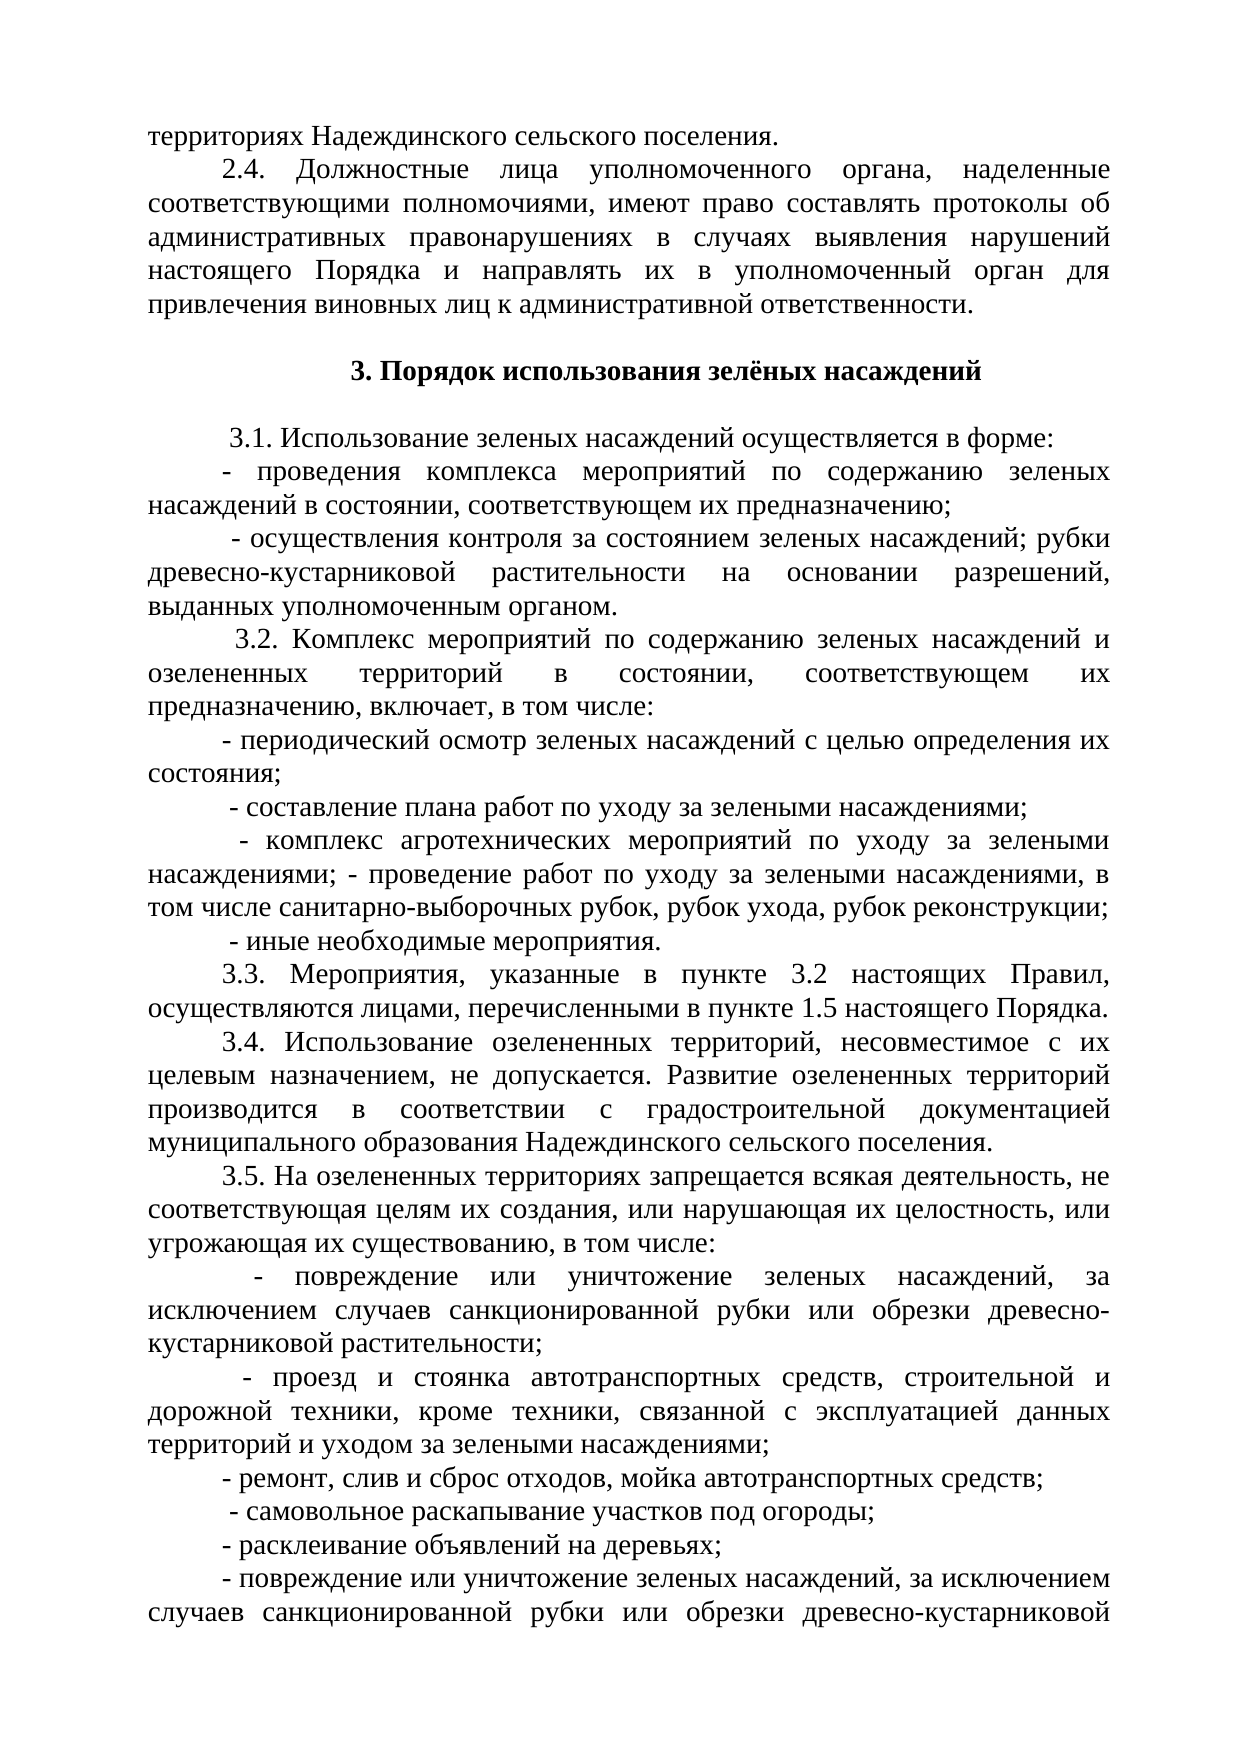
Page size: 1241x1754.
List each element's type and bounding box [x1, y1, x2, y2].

table_header [89, 118, 1122, 1627]
